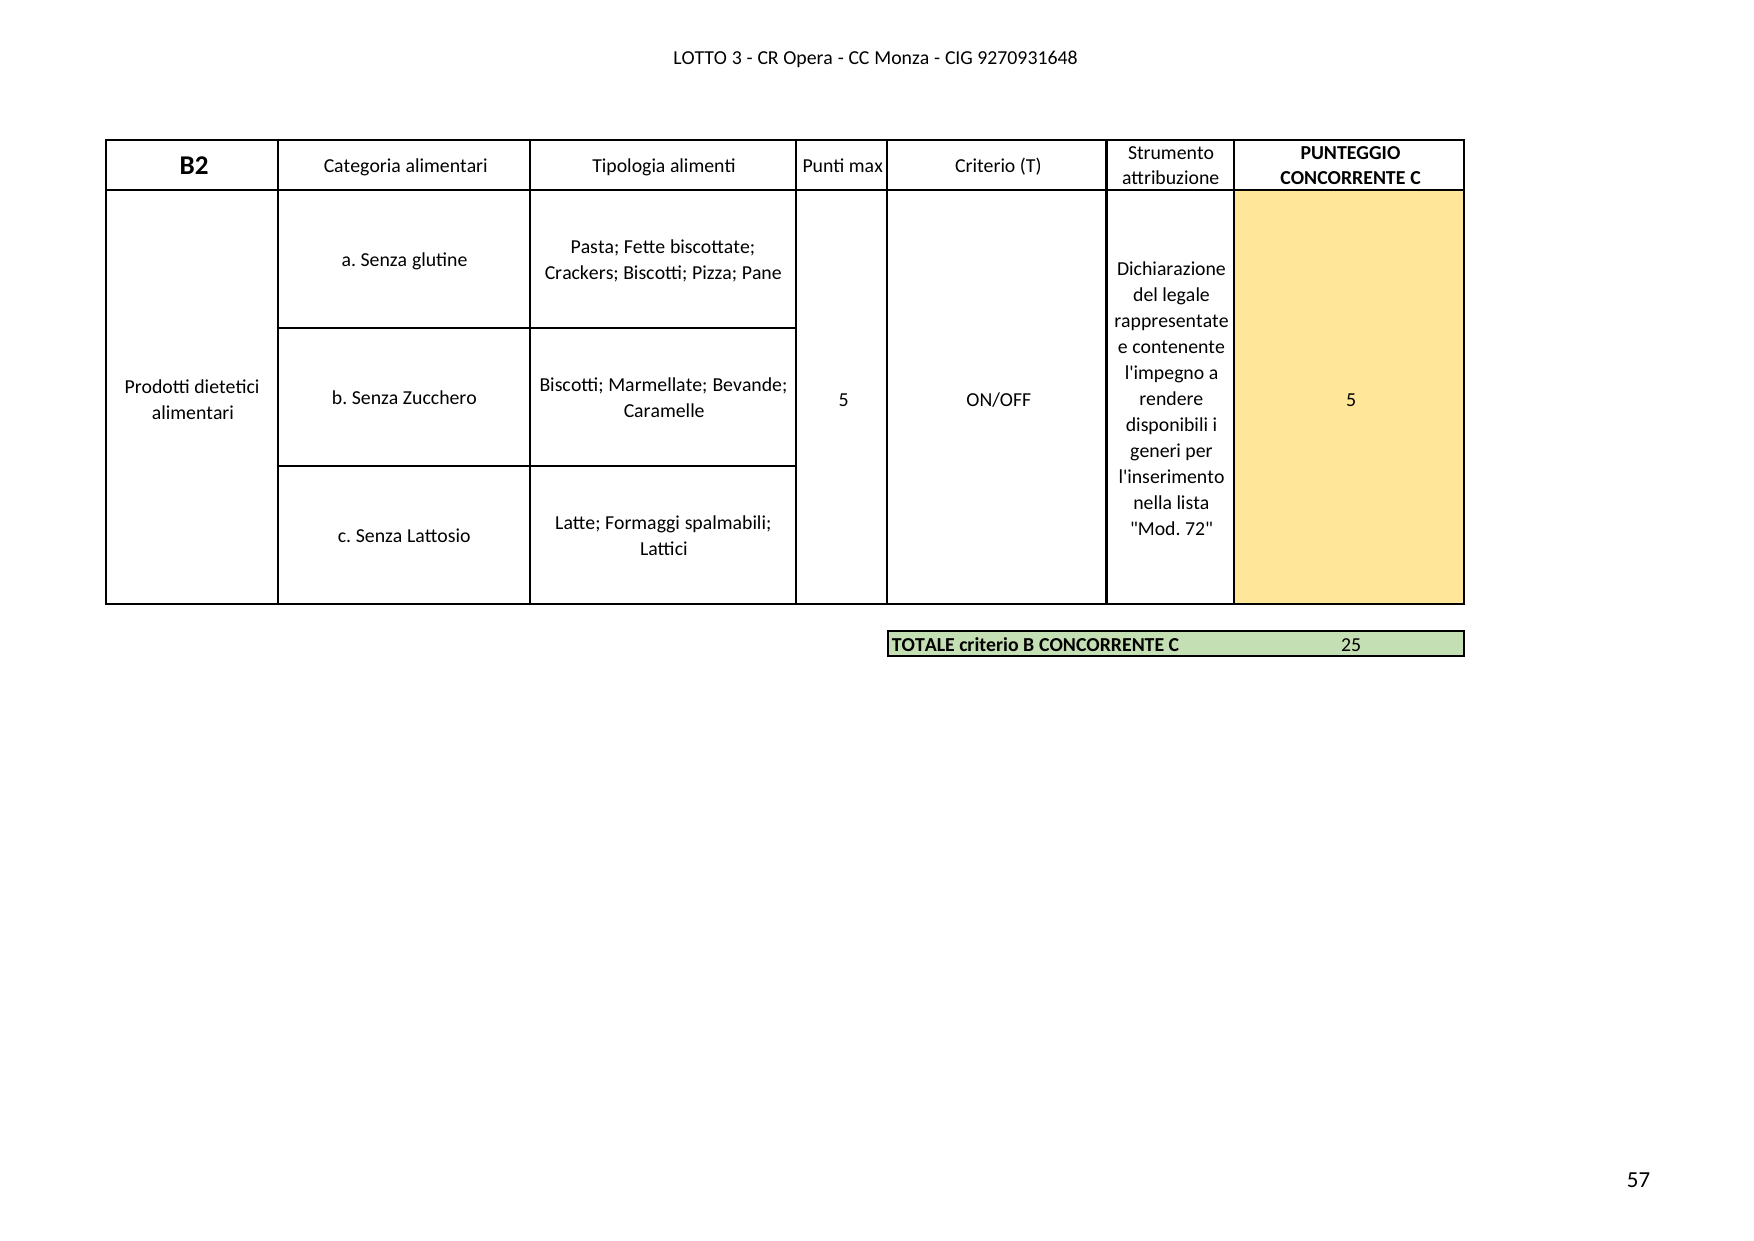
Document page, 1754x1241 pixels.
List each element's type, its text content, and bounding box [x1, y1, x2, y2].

table_header Strumento attribuzione [1108, 141, 1233, 189]
table_cell Pasta; Fette biscottate; Crackers; Biscotti; Pizza; Pane [531, 191, 795, 327]
table_cell c. Senza Lattosio [279, 467, 529, 603]
table_header Criterio (T) [888, 141, 1105, 189]
table_cell a. Senza glutine [279, 191, 529, 327]
table_cell Prodotti dietetici alimentari [107, 191, 277, 603]
table_cell Latte; Formaggi spalmabili; Lattici [531, 467, 795, 603]
table_header Punti max [797, 141, 886, 189]
table_cell Dichiarazione del legale rappresentate e contenente l'impegno a rendere disponibili i generi per l'inserimento nella lista "Mod. 72" [1108, 191, 1233, 603]
table_header PUNTEGGIO CONCORRENTE C [1235, 141, 1463, 189]
table_header B2 [107, 141, 277, 189]
table_cell Biscotti; Marmellate; Bevande; Caramelle [531, 329, 795, 465]
table_header Categoria alimentari [279, 141, 529, 189]
table_cell ON/OFF [888, 191, 1105, 603]
table_cell b. Senza Zucchero [279, 329, 529, 465]
table_cell 5 [797, 191, 886, 603]
table_header Tipologia alimenti [531, 141, 795, 189]
table_cell 5 [1235, 191, 1463, 603]
